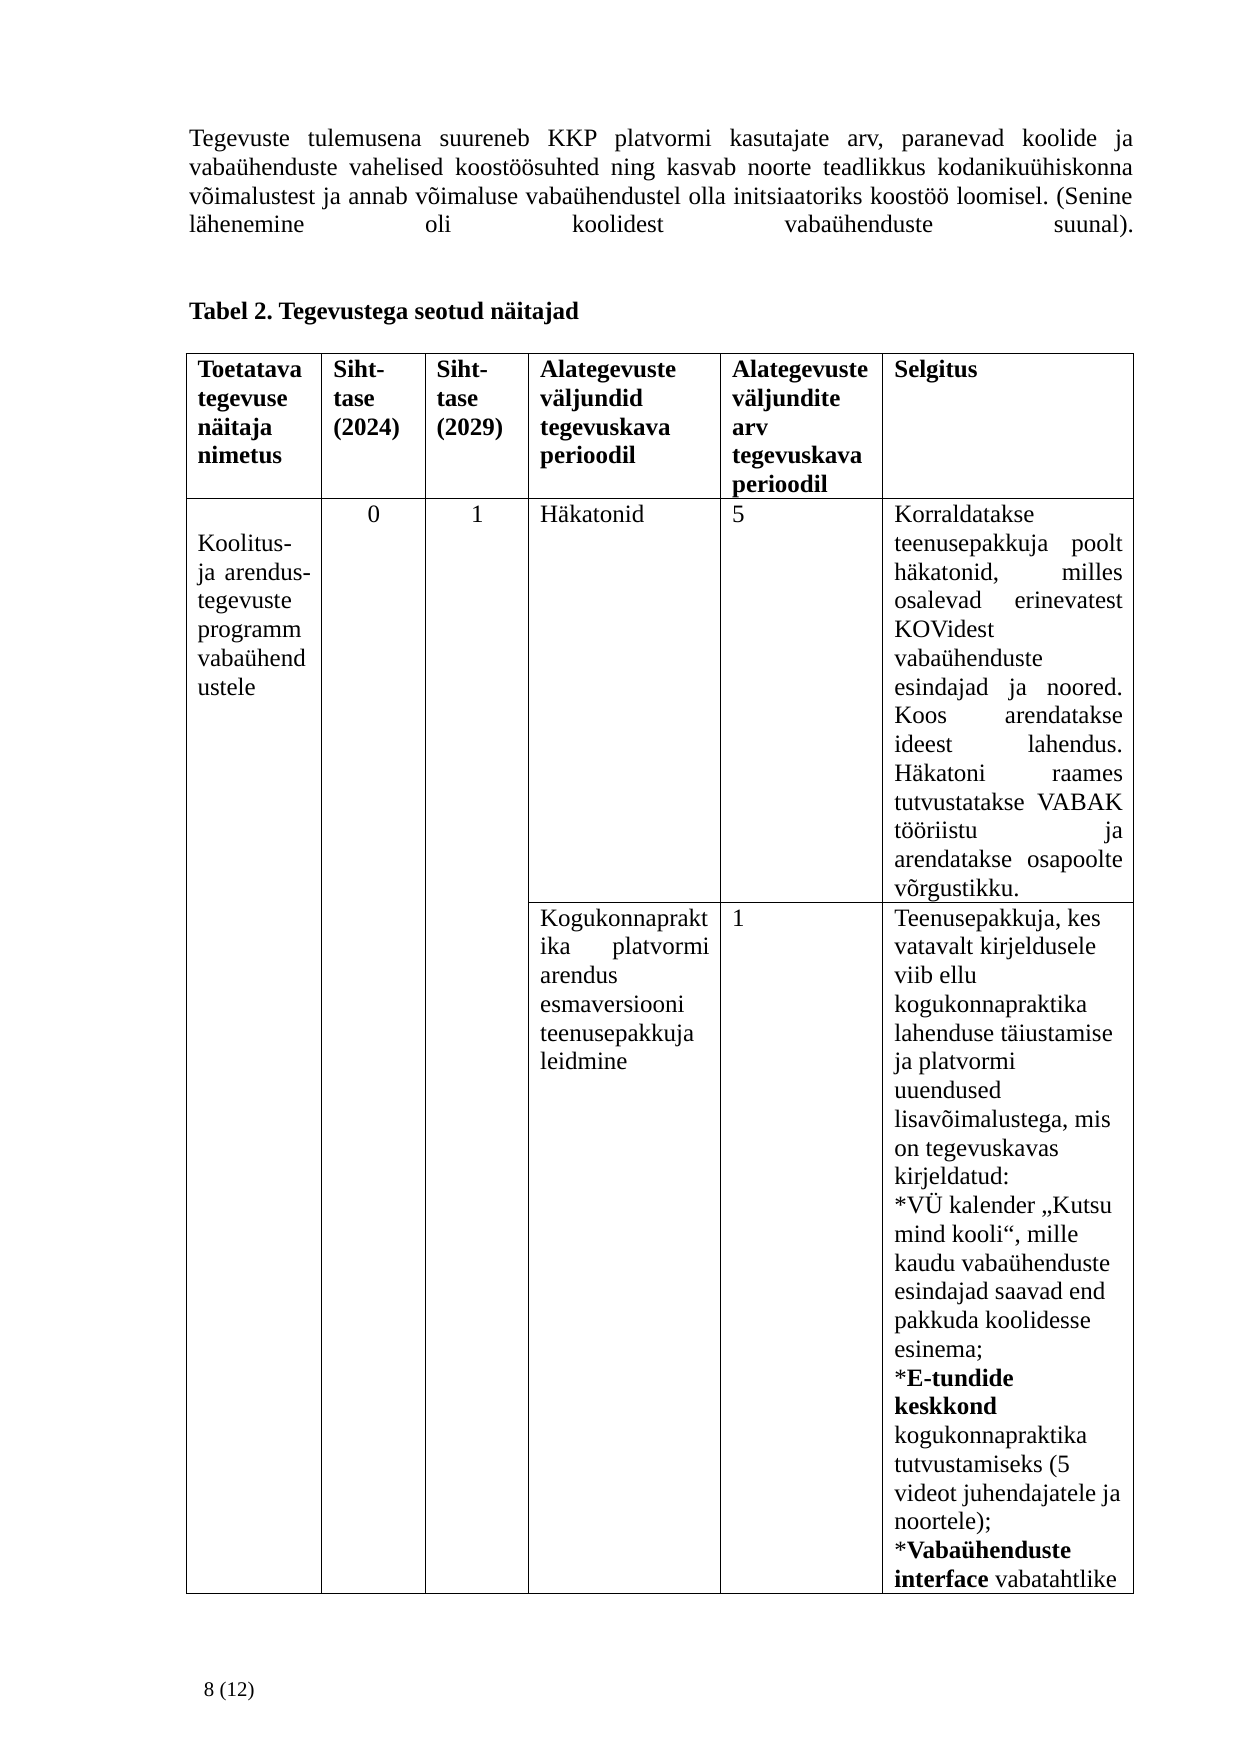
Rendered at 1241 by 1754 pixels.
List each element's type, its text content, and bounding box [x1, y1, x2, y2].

table_header Siht-tase (2029) [426, 354, 528, 498]
text Tegevuste tulemusena suureneb KKP platvormi kasutajate arv, paranevad koolide ja vabaühenduste vahelised koostöösuhted ning kasvab noorte teadlikkus kodanikuühiskonna võimalustest ja annab võimaluse vabaühendustel olla initsiaatoriks koostöö loomisel. (Senine lähenemine oli koolidest vabaühenduste suunal). [189, 123, 1134, 296]
table_cell 1 [426, 499, 528, 1593]
table_cell 5 [721, 499, 882, 902]
table_cell 1 [721, 903, 882, 1593]
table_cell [883, 903, 1133, 1593]
table_header Selgitus [883, 354, 1133, 498]
table_header Toetatava tegevuse näitaja nimetus [187, 354, 321, 498]
table_header Alategevuste väljundid tegevuskava perioodil [529, 354, 720, 498]
table_header Alategevuste väljundite arv tegevuskava perioodil [721, 354, 882, 498]
table_cell Häkatonid [529, 499, 720, 902]
table_cell Koolitus- ja arendus-tegevuste programm vabaühendustele [187, 499, 321, 1593]
table_header Siht-tase (2024) [322, 354, 425, 498]
table_cell Korraldatakse teenusepakkuja poolt häkatonid, milles osalevad erinevatest KOVidest vabaühenduste esindajad ja noored. Koos arendatakse ideest lahendus. Häkatoni raames tutvustatakse VABAK tööriistu ja arendatakse osapoolte võrgustikku. [883, 499, 1133, 902]
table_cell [529, 903, 720, 1593]
text Tabel 2. Tegevustega seotud näitajad [189, 296, 1134, 324]
table_cell 0 [322, 499, 425, 1593]
